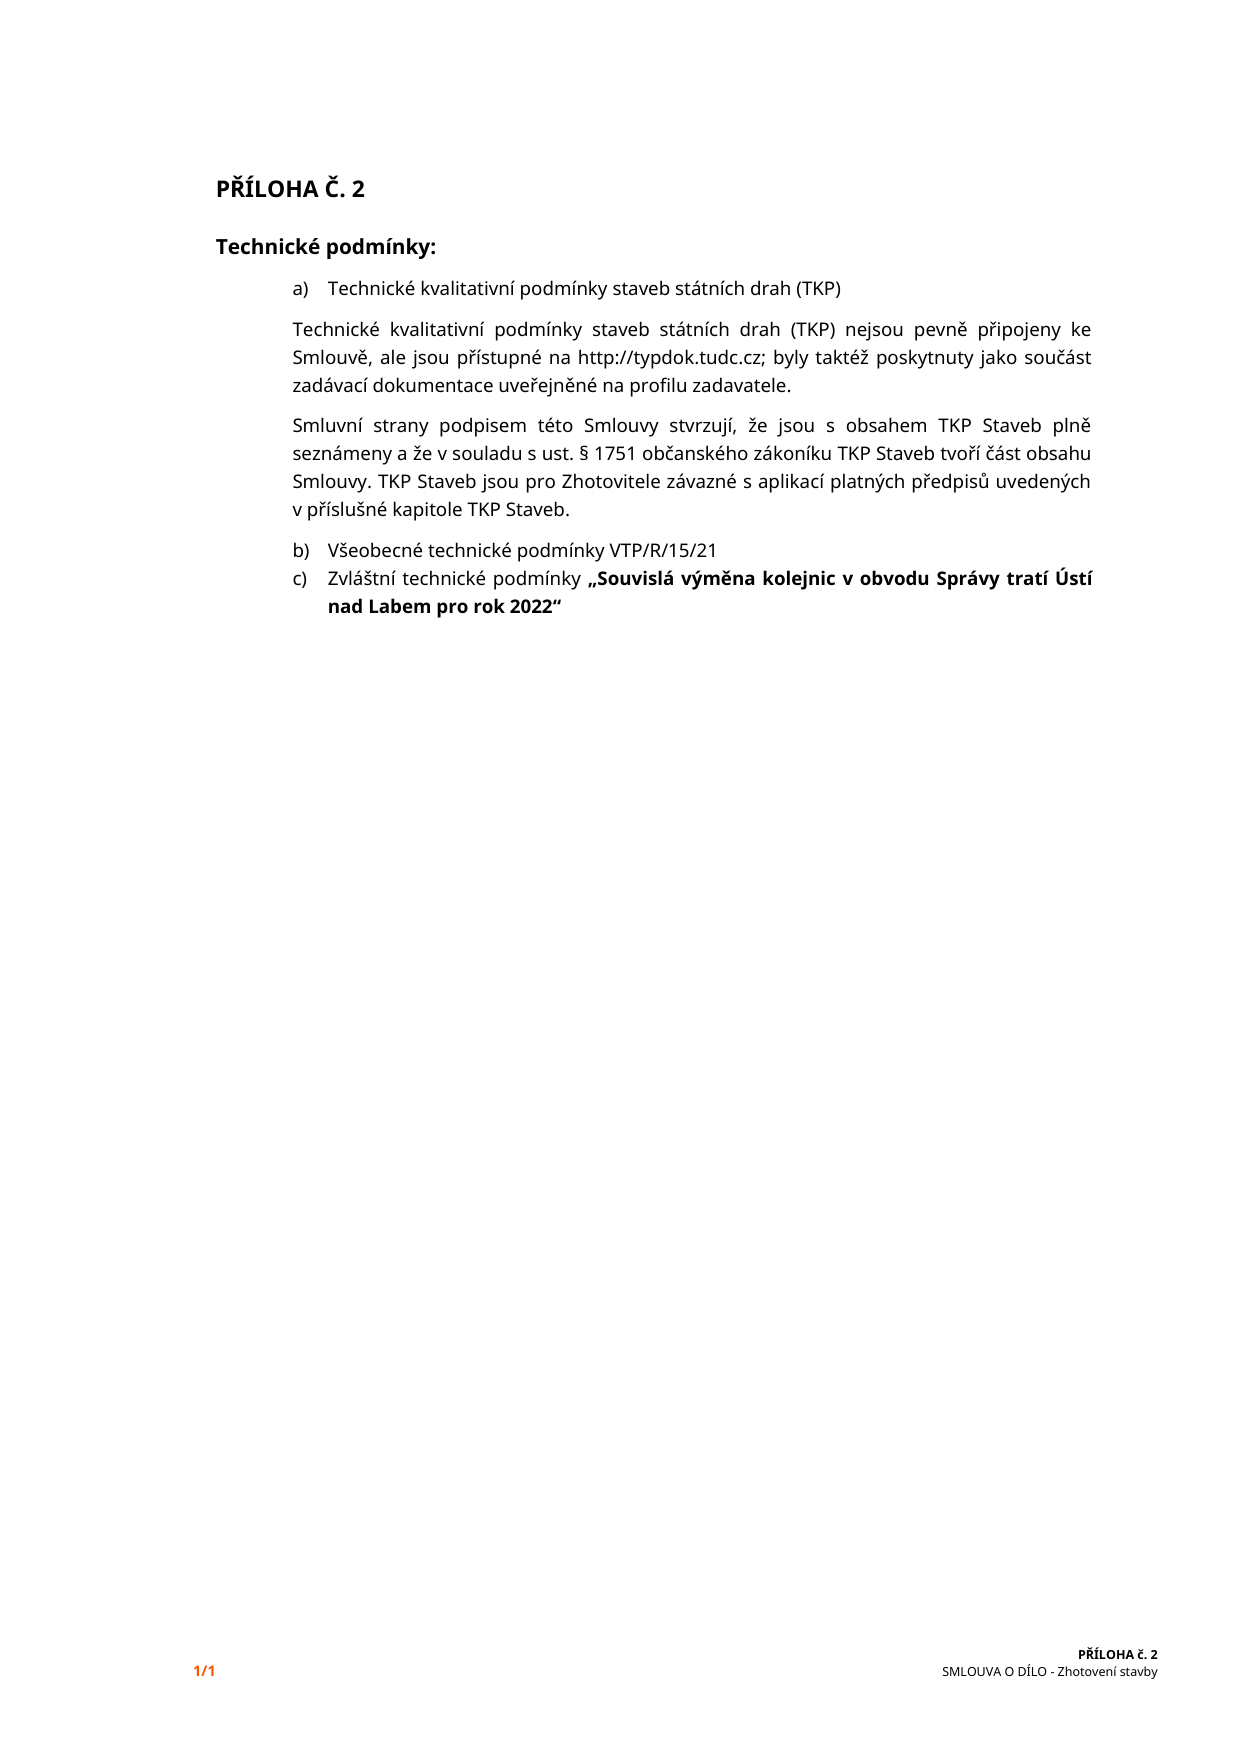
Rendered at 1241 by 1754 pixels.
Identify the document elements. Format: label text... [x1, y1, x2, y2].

text Technické kvalitativní podmínky staveb státních drah (TKP) nejsou pevně připojeny ke Smlouvě, ale jsou přístupné na http://typdok.tudc.cz; byly taktéž poskytnuty jako součást zadávací dokumentace uveřejněné na profilu zadavatele. [292, 316, 1093, 398]
text Příloha č. 2 [216, 172, 1093, 204]
text Všeobecné technické podmínky VTP/R/15/21 [292, 537, 1093, 563]
text Zvláštní technické podmínky „Souvislá výměna kolejnic v obvodu Správy tratí Ústí nad Labem pro rok 2022“ [292, 565, 1093, 619]
text Smluvní strany podpisem této Smlouvy stvrzují, že jsou s obsahem TKP Staveb plně seznámeny a že v souladu s ust. § 1751 občanského zákoníku TKP Staveb tvoří část obsahu Smlouvy. TKP Staveb jsou pro Zhotovitele závazné s aplikací platných předpisů uvedených v příslušné kapitole TKP Staveb. [292, 413, 1093, 522]
text Technické podmínky: [216, 232, 1093, 260]
list Technické kvalitativní podmínky staveb státních drah (TKP) [292, 276, 1093, 301]
